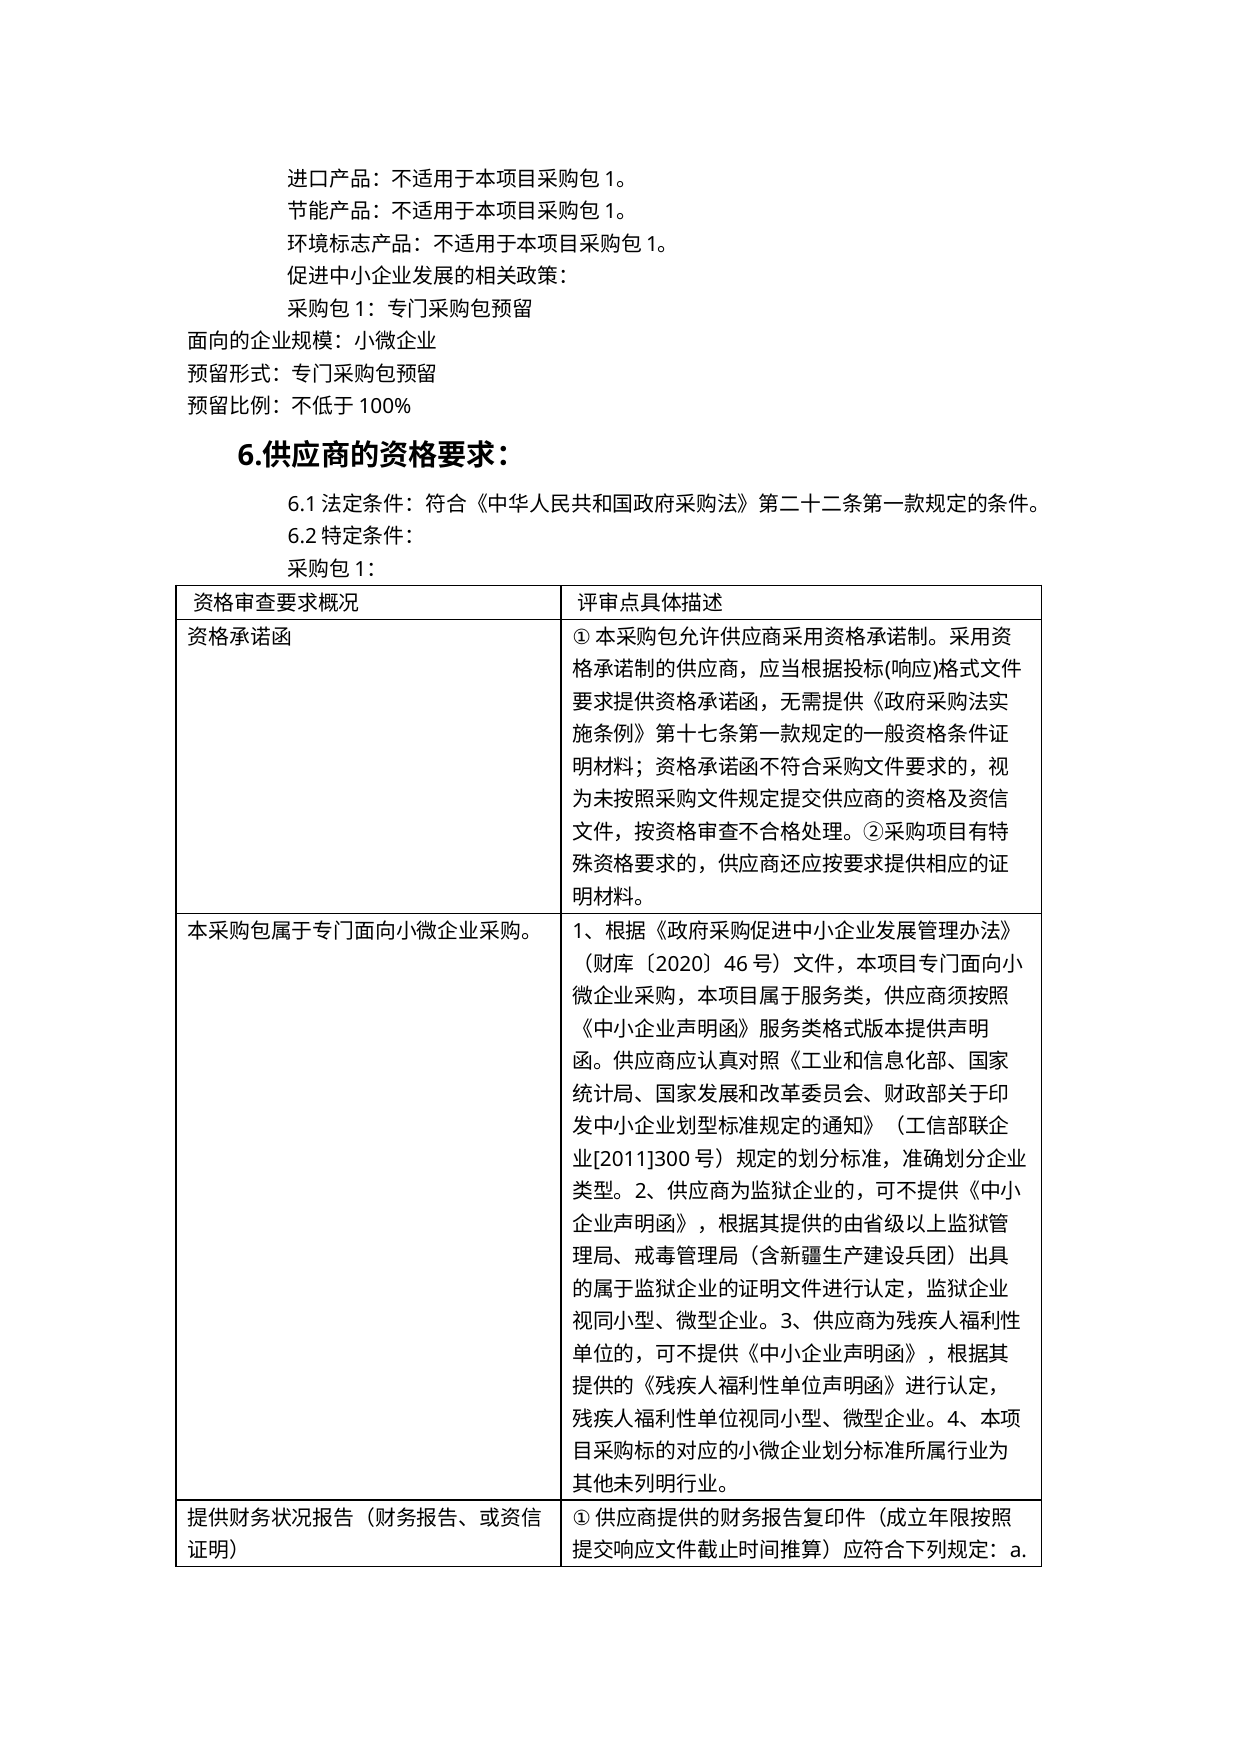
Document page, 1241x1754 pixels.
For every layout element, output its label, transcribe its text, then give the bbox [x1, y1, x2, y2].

table_cell 资格承诺函 [177, 620, 560, 913]
text 采购包1：专门采购包预留 [187, 292, 1053, 324]
text 节能产品：不适用于本项目采购包1。 [187, 194, 1053, 227]
text 采购包1： [187, 552, 1053, 584]
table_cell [562, 1501, 1041, 1566]
text 促进中小企业发展的相关政策： [187, 259, 1053, 292]
text 预留形式：专门采购包预留 [187, 357, 1053, 389]
text 进口产品：不适用于本项目采购包1。 [187, 162, 1053, 194]
text 环境标志产品：不适用于本项目采购包1。 [187, 227, 1053, 259]
table_cell 1、根据《政府采购促进中小企业发展管理办法》（财库〔2020〕46号）文件，本项目专门面向小微企业采购，本项目属于服务类，供应商须按照《中小企业声明函》服务类格式版本提供声明函。供应商应认真对照《工业和信息化部、国家统计局、国家发展和改革委员会、财政部关于印发中小企业划型标准规定的通知》（工信部联企业[2011]300号）规定的划分标准，准确划分企业类型。2、供应商为监狱企业的，可不提供《中小企业声明函》，根据其提供的由省级以上监狱管理局、戒毒管理局（含新疆生产建设兵团）出具的属于监狱企业的证明文件进行认定，监狱企业视同小型、微型企业。3、供应商为残疾人福利性单位的，可不提供《中小企业声明函》，根据其提供的《残疾人福利性单位声明函》进行认定，残疾人福利性单位视同小型、微型企业。4、本项目采购标的对应的小微企业划分标准所属行业为其他未列明行业。 [562, 914, 1041, 1499]
text 6.供应商的资格要求： [187, 422, 1053, 487]
text 面向的企业规模：小微企业 [187, 324, 1053, 357]
text 6.2特定条件： [187, 519, 1053, 552]
text 预留比例：不低于100% [187, 389, 1053, 422]
table_cell ①本采购包允许供应商采用资格承诺制。采用资格承诺制的供应商，应当根据投标(响应)格式文件要求提供资格承诺函，无需提供《政府采购法实施条例》第十七条第一款规定的一般资格条件证明材料；资格承诺函不符合采购文件要求的，视为未按照采购文件规定提交供应商的资格及资信文件，按资格审查不合格处理。②采购项目有特殊资格要求的，供应商还应按要求提供相应的证明材料。 [562, 620, 1041, 913]
table_header 评审点具体描述 [562, 586, 1041, 618]
text 6.1法定条件：符合《中华人民共和国政府采购法》第二十二条第一款规定的条件。 [187, 487, 1053, 519]
table_cell 本采购包属于专门面向小微企业采购。 [177, 914, 560, 1499]
table_header 资格审查要求概况 [177, 586, 560, 618]
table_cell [177, 1501, 560, 1566]
